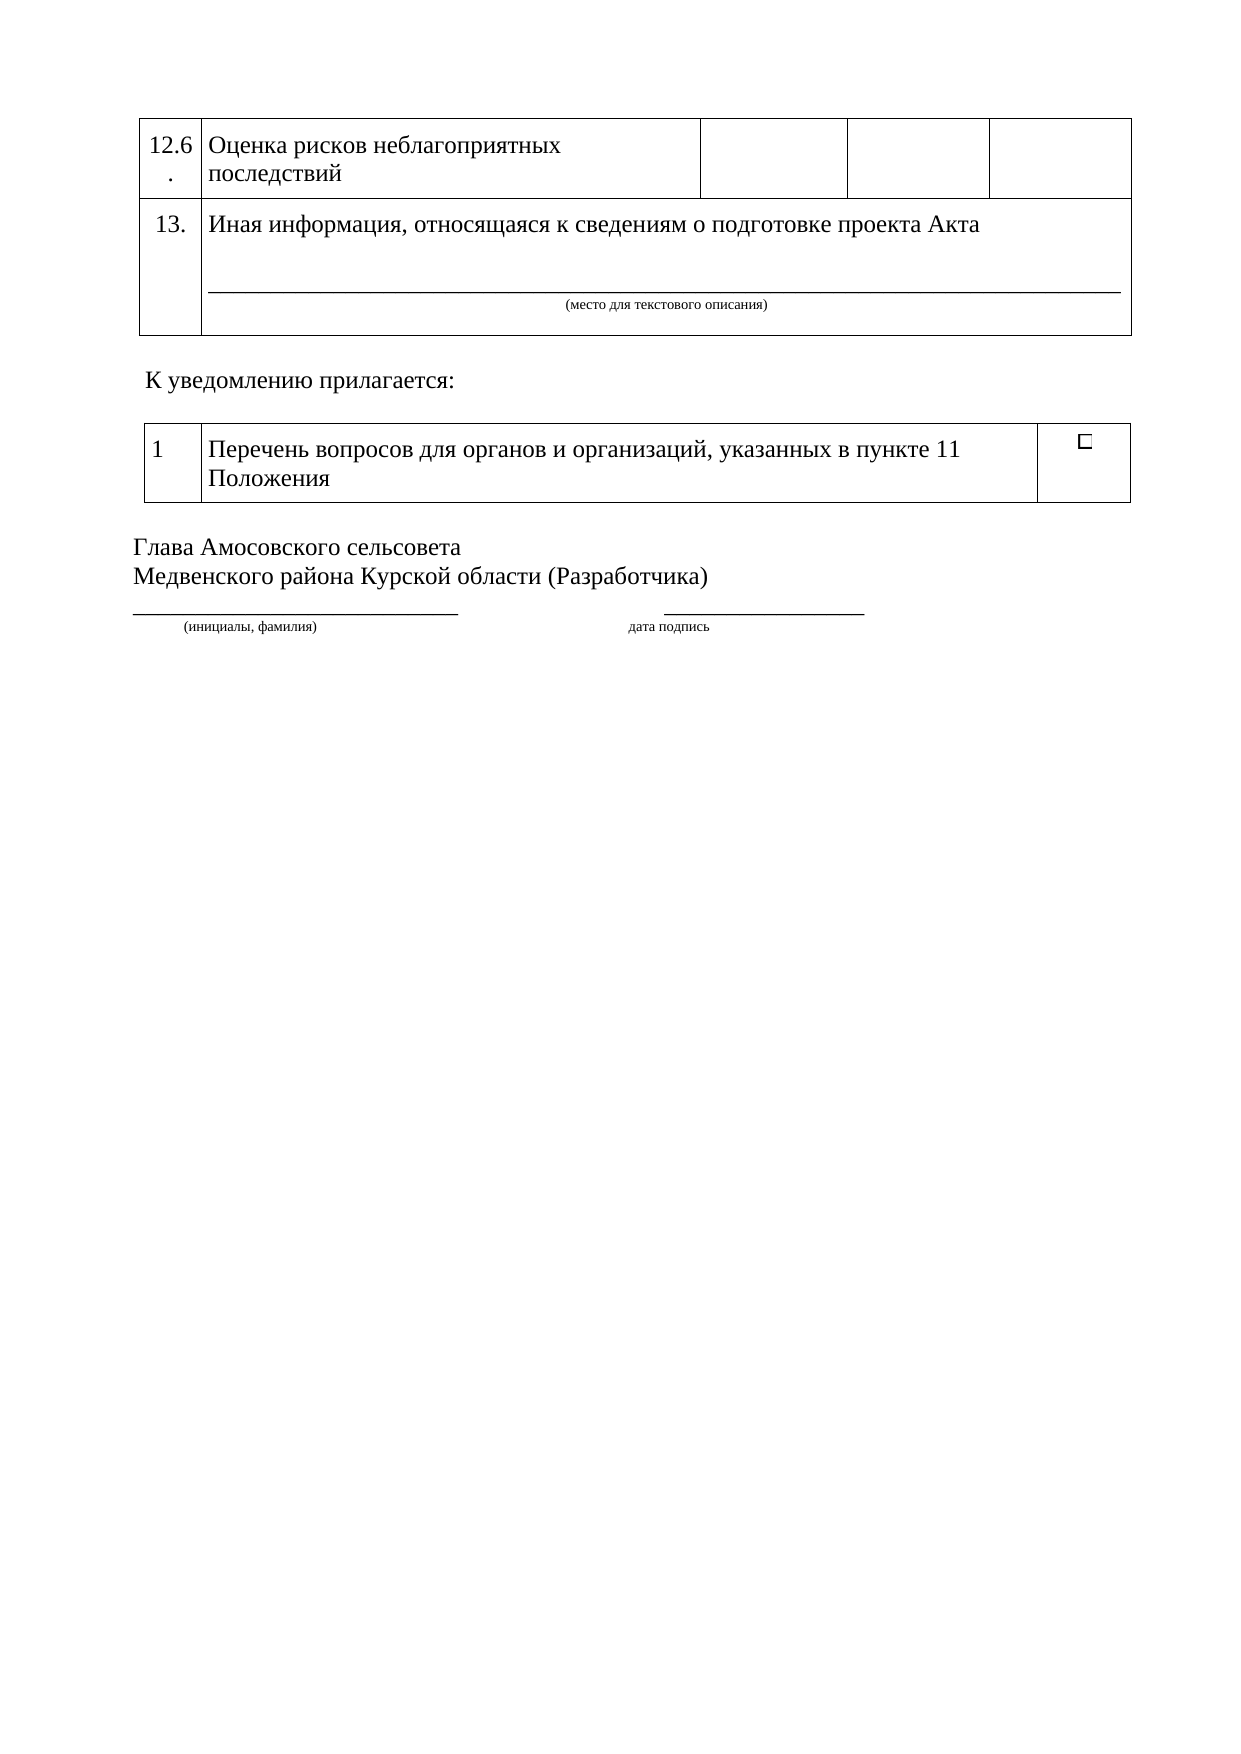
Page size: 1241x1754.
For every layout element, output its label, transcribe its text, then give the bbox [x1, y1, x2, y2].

table_cell [701, 119, 847, 198]
table_cell [848, 119, 989, 198]
table_cell 12.6. [140, 119, 201, 198]
table_cell Оценка рисков неблагоприятных последствий [202, 119, 700, 198]
table_cell [990, 119, 1131, 198]
table_header Перечень вопросов для органов и организаций, указанных в пункте 11 Положения [202, 424, 1037, 502]
text К уведомлению прилагается: [88, 365, 1137, 394]
text __________________________ ________________ [133, 589, 1137, 618]
text Глава Амосовского сельсовета [133, 532, 1137, 561]
text (инициалы, фамилия) дата подпись [133, 618, 1137, 647]
table_cell Иная информация, относящаяся к сведениям о подготовке проекта Акта _________________________________________________________________________ (место для текстового описания) [202, 199, 1131, 335]
table_header 1 [145, 424, 201, 502]
table_cell 13. [140, 199, 201, 335]
table_header [1038, 424, 1130, 502]
text Медвенского района Курской области (Разработчика) [133, 561, 1137, 589]
